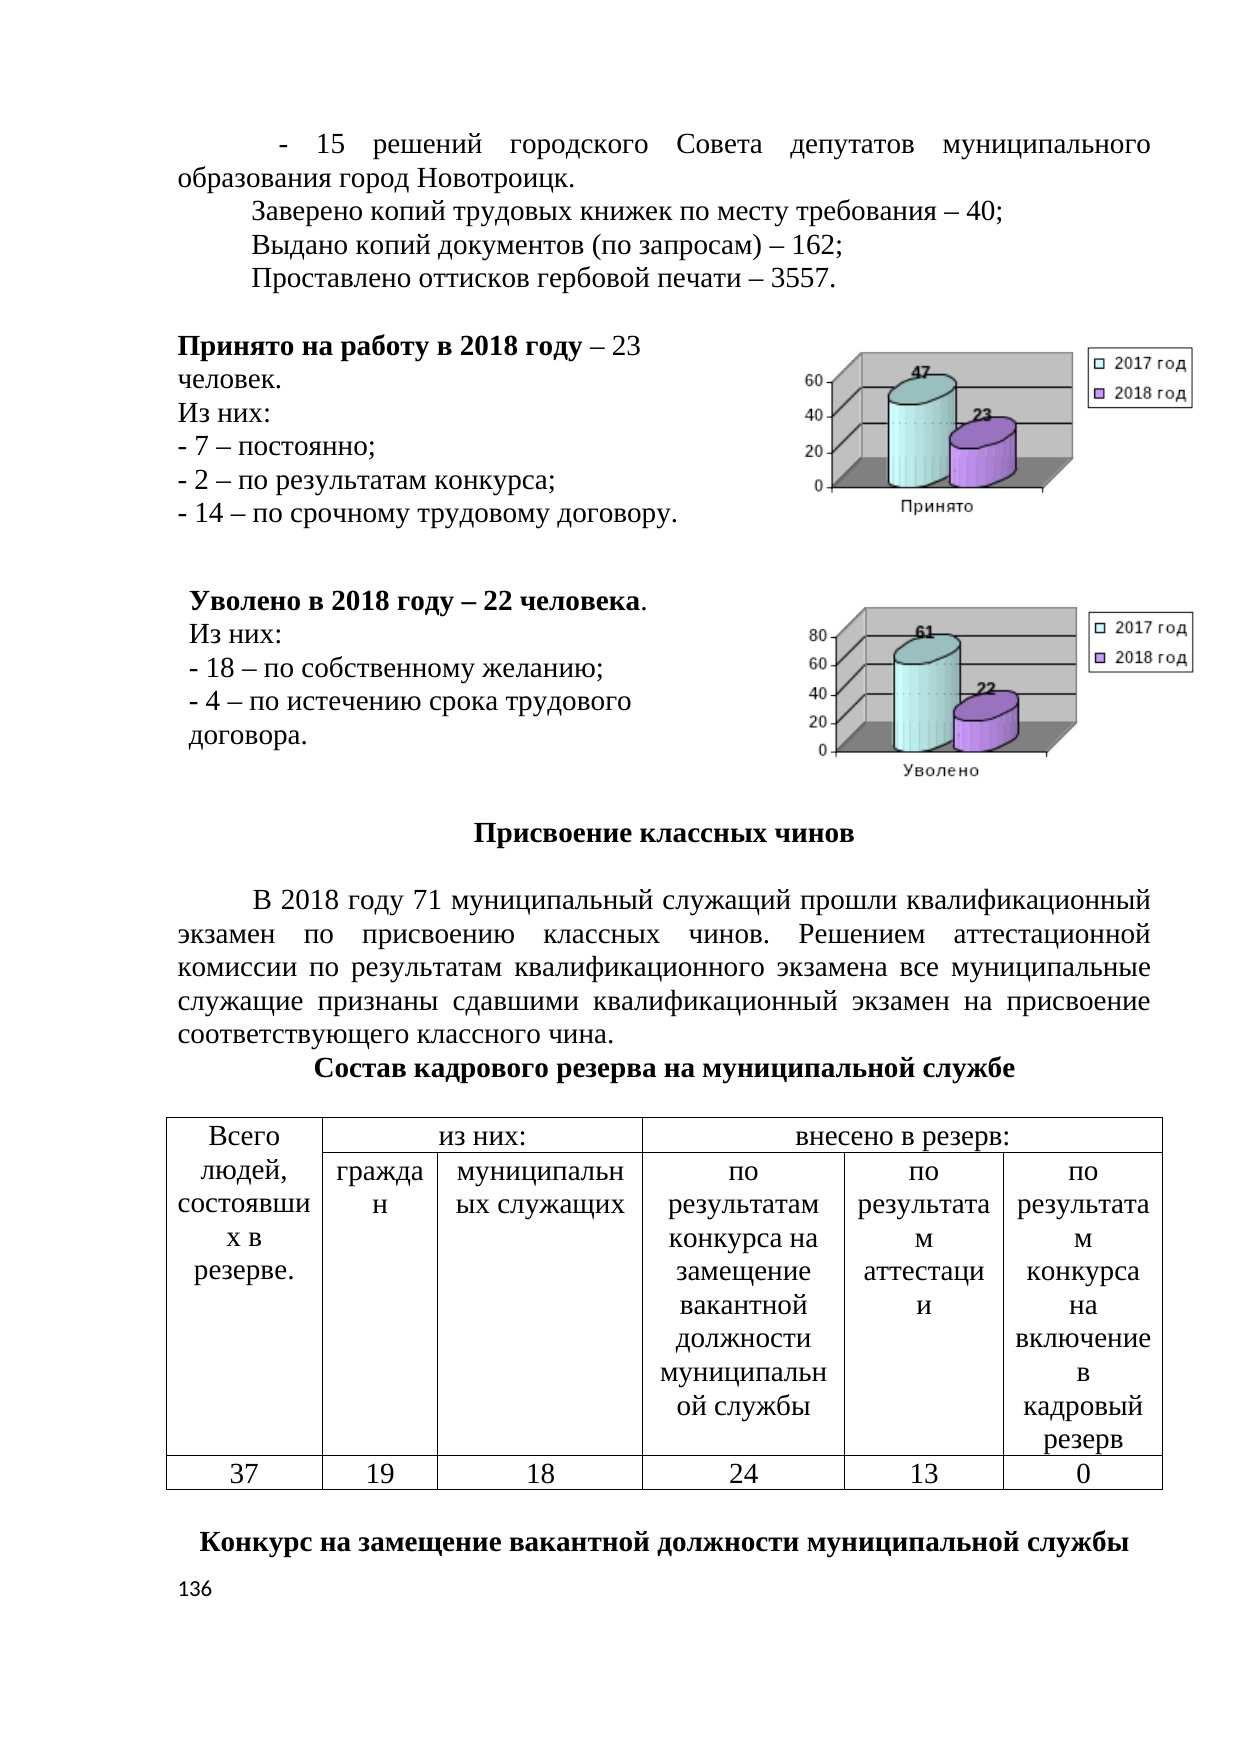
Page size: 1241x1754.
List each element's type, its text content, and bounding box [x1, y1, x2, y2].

table_cell по результатам аттестации [845, 1153, 1003, 1455]
table_header Всего людей, состоявших в резерве. [167, 1118, 322, 1455]
table_cell 13 [845, 1456, 1003, 1489]
text Заверено копий трудовых книжек по месту требования – 40; [177, 193, 1152, 227]
text Конкурс на замещение вакантной должности муниципальной службы [177, 1524, 1152, 1557]
table_cell по результатам конкурса на включение в кадровый резерв [1004, 1153, 1162, 1455]
text Присвоение классных чинов [177, 815, 1152, 849]
table_header Принято на работу в 2018 году – 23 человек. Из них: - 7 – постоянно; - 2 – по результатам конкурса; - 14 – по срочному трудовому договору. [166, 328, 723, 583]
table_cell 18 [438, 1456, 642, 1489]
table_cell граждан [323, 1153, 437, 1455]
table_cell 24 [643, 1456, 844, 1489]
text - 15 решений городского Совета депутатов муниципального образования город Новотроицк. [177, 126, 1152, 193]
table_cell 37 [167, 1456, 322, 1489]
table_cell муниципальных служащих [438, 1153, 642, 1455]
table_header внесено в резерв: [643, 1118, 1162, 1152]
table_cell 0 [1004, 1456, 1162, 1489]
text В 2018 году 71 муниципальный служащий прошли квалификационный экзамен по присвоению классных чинов. Решением аттестационной комиссии по результатам квалификационного экзамена все муниципальные служащие признаны сдавшими квалификационный экзамен на присвоение соответствующего классного чина. [177, 882, 1152, 1050]
table_header [735, 583, 1209, 815]
text Выдано копий документов (по запросам) – 162; [177, 227, 1152, 261]
text Состав кадрового резерва на муниципальной службе [177, 1050, 1152, 1084]
table_header Уволено в 2018 году – 22 человека. Из них: - 18 – по собственному желанию; - 4 – по истечению срока трудового договора. [177, 583, 735, 815]
table_cell 19 [323, 1456, 437, 1489]
table_header из них: [323, 1118, 642, 1152]
table_cell по результатам конкурса на замещение вакантной должности муниципальной службы [643, 1153, 844, 1455]
text Проставлено оттисков гербовой печати – 3557. [177, 261, 1152, 294]
table_header [724, 328, 1198, 583]
